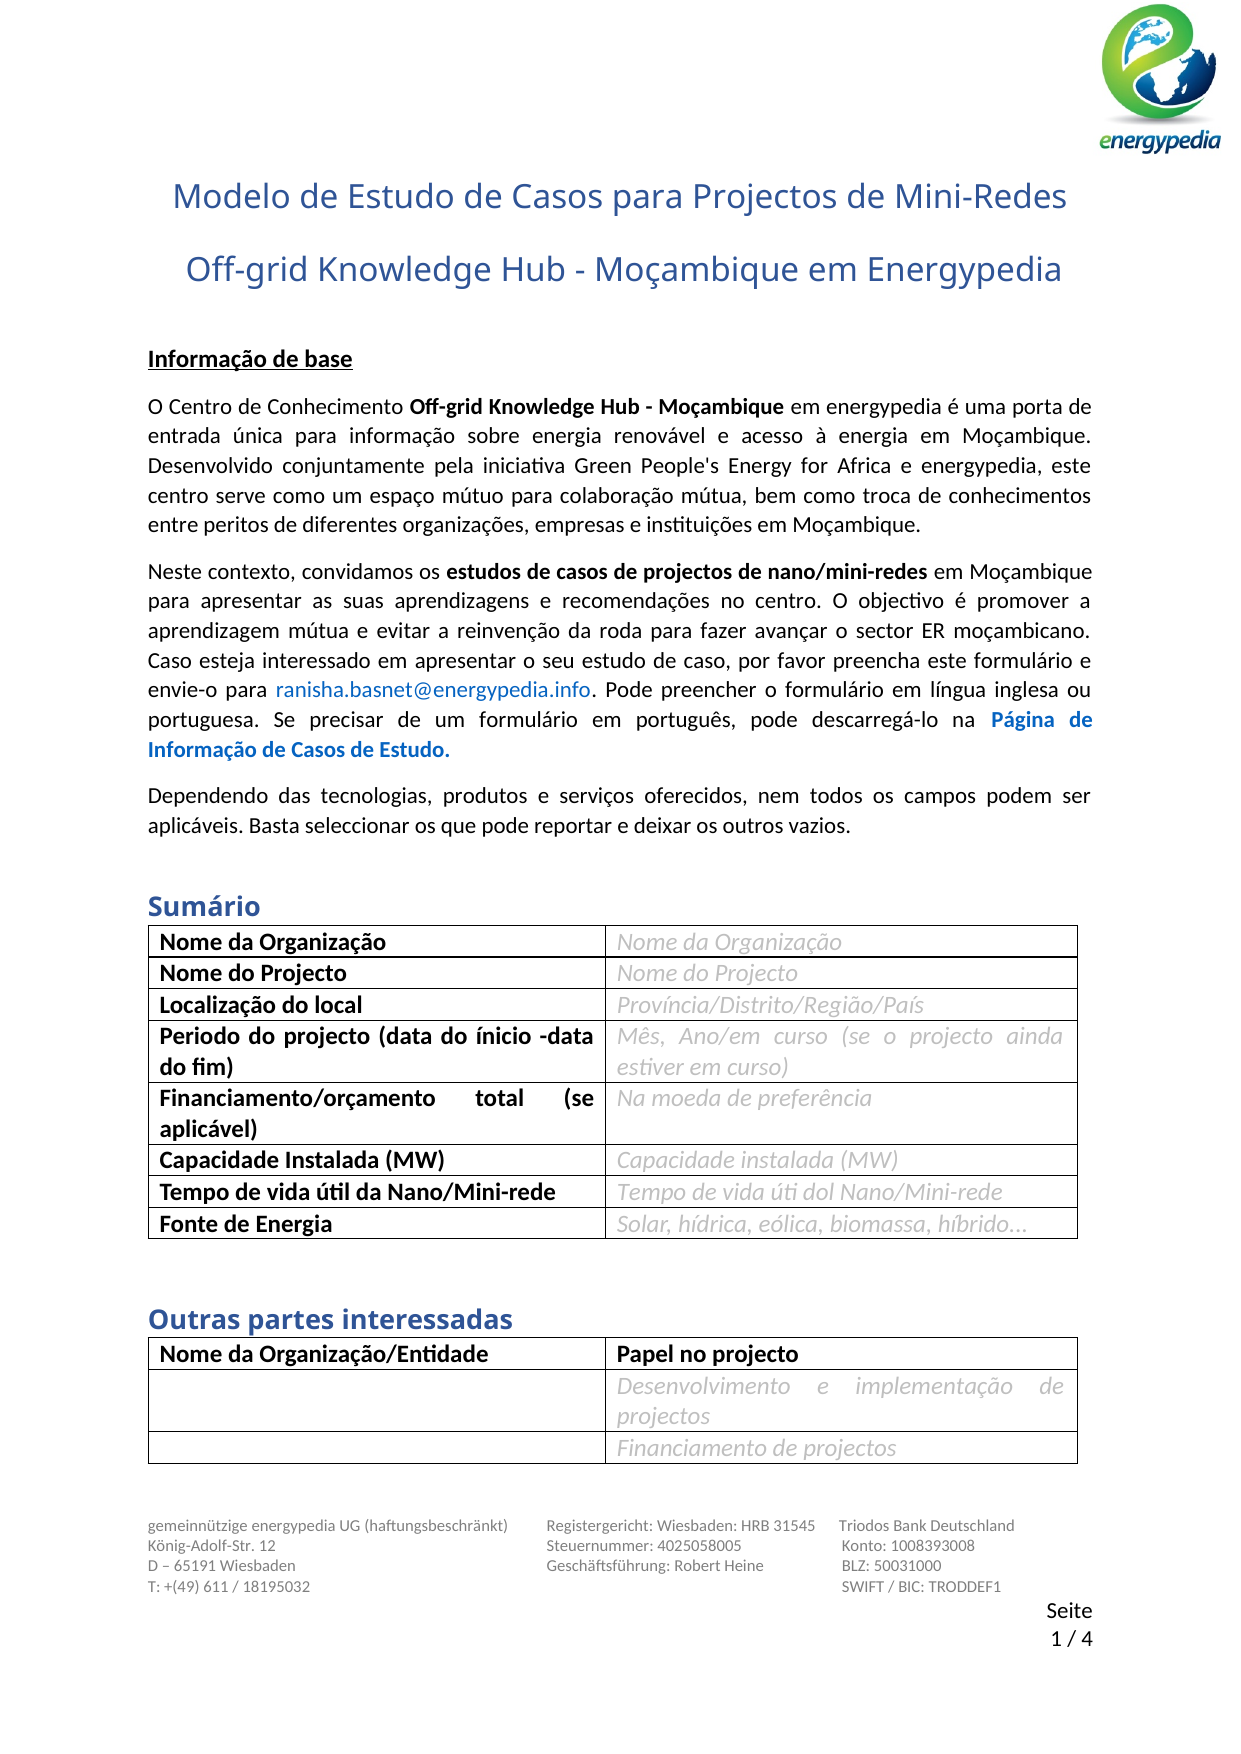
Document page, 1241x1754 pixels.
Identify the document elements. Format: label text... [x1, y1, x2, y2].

text Neste contexto, convidamos os estudos de casos de projectos de nano/mini-redes em Moçambique para apresentar as suas aprendizagens e recomendações no centro. O objectivo é promover a aprendizagem mútua e evitar a reinvenção da roda para fazer avançar o sector ER moçambicano. Caso esteja interessado em apresentar o seu estudo de caso, por favor preencha este formulário e envie-o para ranisha.basnet@energypedia.info. Pode preencher o formulário em língua inglesa ou portuguesa. Se precisar de um formulário em português, pode descarregá-lo na Página de Informação de Casos de Estudo. [148, 557, 1093, 763]
table_header Nome da Organização [149, 926, 605, 956]
text Dependendo das tecnologias, produtos e serviços oferecidos, nem todos os campos podem ser aplicáveis. Basta seleccionar os que pode reportar e deixar os outros vazios. [148, 781, 1093, 839]
text Outras partes interessadas [148, 1300, 1093, 1337]
table_cell Capacidade instalada (MW) [606, 1145, 1077, 1175]
text Informação de base [148, 343, 1093, 373]
table_cell Tempo de vida útil da Nano/Mini-rede [149, 1176, 605, 1207]
picture [1092, 2, 1222, 156]
table_cell Solar, hídrica, eólica, biomassa, híbrido... [606, 1208, 1077, 1238]
table_cell Periodo do projecto (data do ínicio -data do fim) [149, 1021, 605, 1082]
table_cell Nome do Projecto [606, 958, 1077, 988]
table_cell Financiamento/orçamento total (se aplicável) [149, 1083, 605, 1144]
table_cell Tempo de vida úti dol Nano/Mini-rede [606, 1176, 1077, 1207]
table_cell Localização do local [149, 989, 605, 1019]
subtitle Off-grid Knowledge Hub - Moçambique em Energypedia [148, 246, 1093, 291]
subtitle Modelo de Estudo de Casos para Projectos de Mini-Redes [148, 173, 1093, 218]
table_cell [149, 1370, 605, 1431]
text Sumário [148, 888, 1093, 925]
table_cell Província/Distrito/Região/País [606, 989, 1077, 1019]
table_cell Financiamento de projectos [606, 1432, 1077, 1462]
table_cell Nome do Projecto [149, 958, 605, 988]
table_header Nome da Organização [606, 926, 1077, 956]
table_cell Fonte de Energia [149, 1208, 605, 1238]
table_cell Na moeda de preferência [606, 1083, 1077, 1144]
table_cell Capacidade Instalada (MW) [149, 1145, 605, 1175]
table_cell Mês, Ano/em curso (se o projecto ainda estiver em curso) [606, 1021, 1077, 1082]
table_header Papel no projecto [606, 1338, 1077, 1369]
table_cell Desenvolvimento e implementação de projectos [606, 1370, 1077, 1431]
table_cell [149, 1432, 605, 1462]
text O Centro de Conhecimento Off-grid Knowledge Hub - Moçambique em energypedia é uma porta de entrada única para informação sobre energia renovável e acesso à energia em Moçambique. Desenvolvido conjuntamente pela iniciativa Green People's Energy for Africa e energypedia, este centro serve como um espaço mútuo para colaboração mútua, bem como troca de conhecimentos entre peritos de diferentes organizações, empresas e instituições em Moçambique. [148, 392, 1093, 538]
table_header Nome da Organização/Entidade [149, 1338, 605, 1369]
